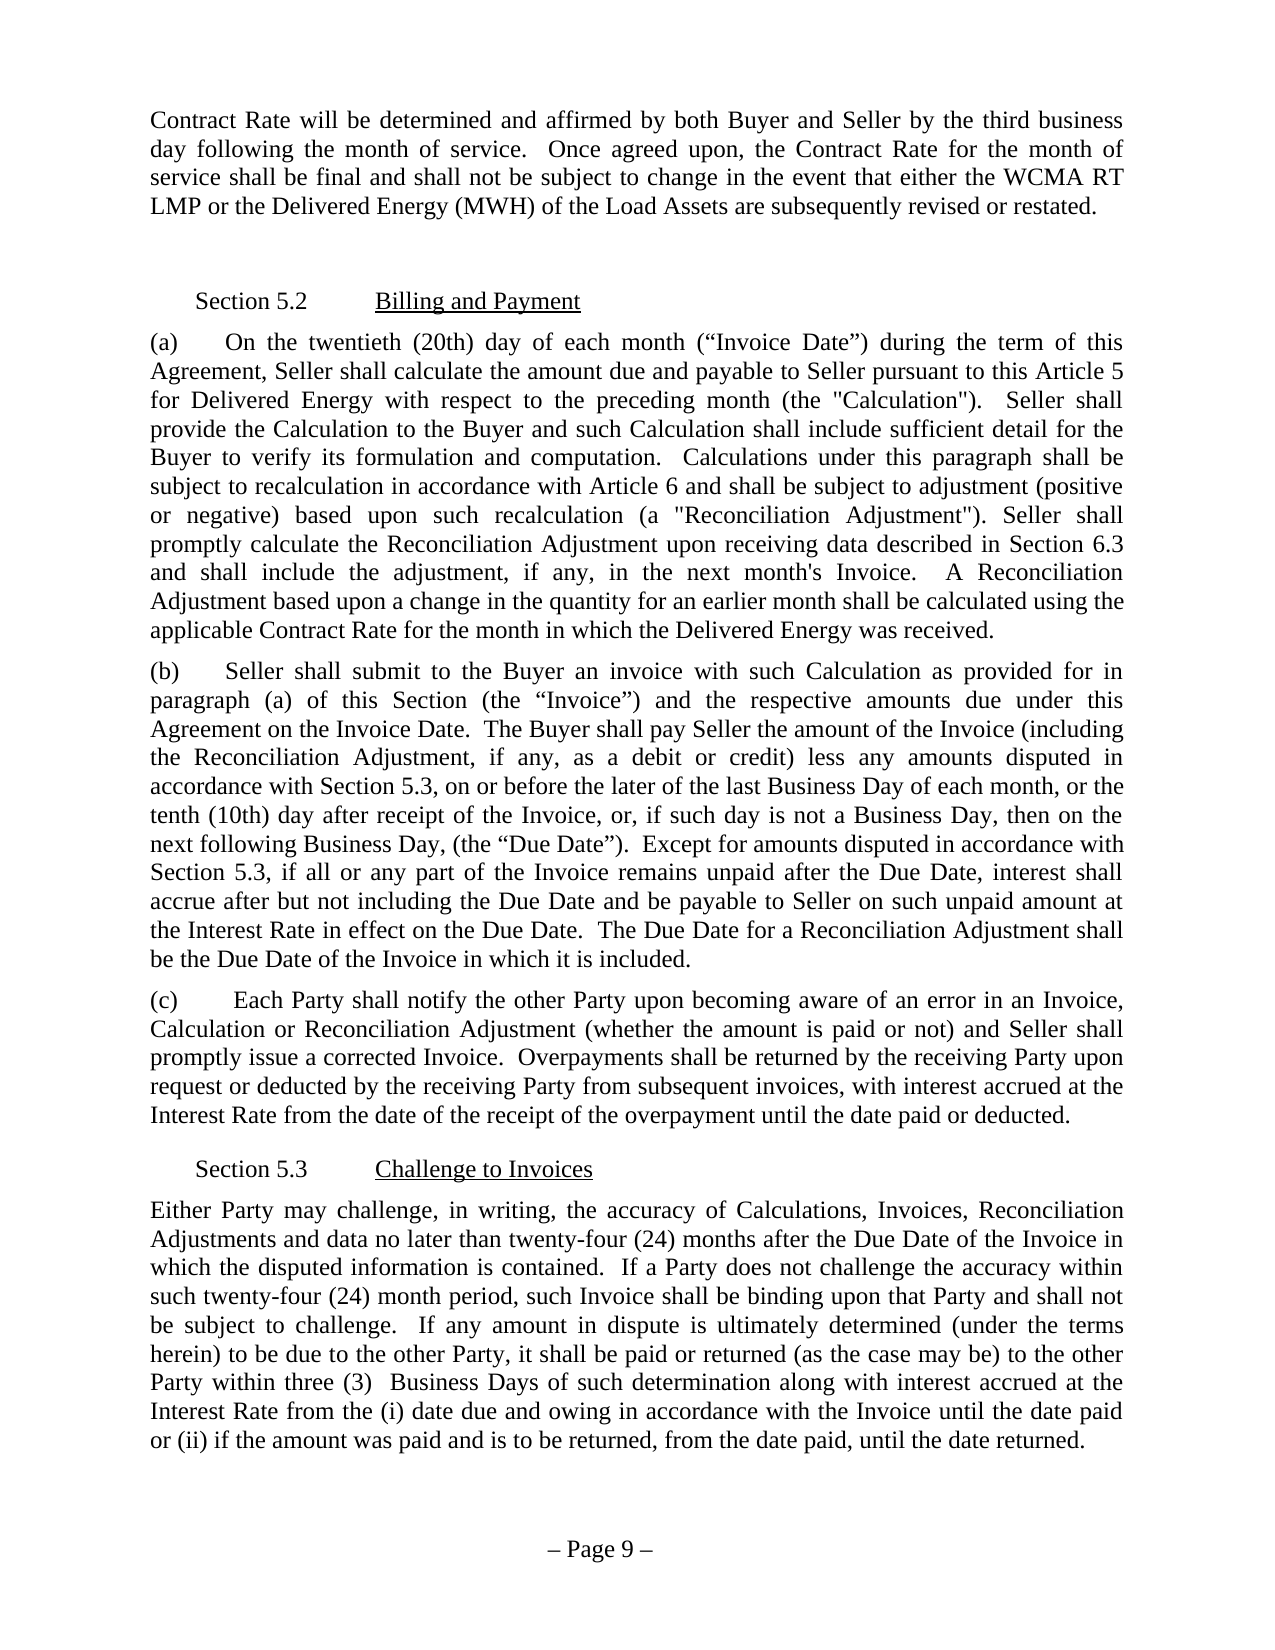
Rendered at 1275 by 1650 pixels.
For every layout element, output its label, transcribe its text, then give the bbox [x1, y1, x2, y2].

subtitle Section 5.3 Challenge to Invoices [195, 1154, 1125, 1182]
text (b) Seller shall submit to the Buyer an invoice with such Calculation as provided for in paragraph (a) of this Section (the “Invoice”) and the respective amounts due under this Agreement on the Invoice Date. The Buyer shall pay Seller the amount of the Invoice (including the Reconciliation Adjustment, if any, as a debit or credit) less any amounts disputed in accordance with Section 5.3, on or before the later of the last Business Day of each month, or the tenth (10th) day after receipt of the Invoice, or, if such day is not a Business Day, then on the next following Business Day, (the “Due Date”). Except for amounts disputed in accordance with Section 5.3, if all or any part of the Invoice remains unpaid after the Due Date, interest shall accrue after but not including the Due Date and be payable to Seller on such unpaid amount at the Interest Rate in effect on the Due Date. The Due Date for a Reconciliation Adjustment shall be the Due Date of the Invoice in which it is included. [150, 656, 1125, 972]
text (c) Each Party shall notify the other Party upon becoming aware of an error in an Invoice, Calculation or Reconciliation Adjustment (whether the amount is paid or not) and Seller shall promptly issue a corrected Invoice. Overpayments shall be returned by the receiving Party upon request or deducted by the receiving Party from subsequent invoices, with interest accrued at the Interest Rate from the date of the receipt of the overpayment until the date paid or deducted. [150, 985, 1125, 1129]
text Either Party may challenge, in writing, the accuracy of Calculations, Invoices, Reconciliation Adjustments and data no later than twenty-four (24) months after the Due Date of the Invoice in which the disputed information is contained. If a Party does not challenge the accuracy within such twenty-four (24) month period, such Invoice shall be binding upon that Party and shall not be subject to challenge. If any amount in dispute is ultimately determined (under the terms herein) to be due to the other Party, it shall be paid or returned (as the case may be) to the other Party within three (3) Business Days of such determination along with interest accrued at the Interest Rate from the (i) date due and owing in accordance with the Invoice until the date paid or (ii) if the amount was paid and is to be returned, from the date paid, until the date returned. [150, 1195, 1125, 1454]
text (a) On the twentieth (20th) day of each month (“Invoice Date”) during the term of this Agreement, Seller shall calculate the amount due and payable to Seller pursuant to this Article 5 for Delivered Energy with respect to the preceding month (the "Calculation"). Seller shall provide the Calculation to the Buyer and such Calculation shall include sufficient detail for the Buyer to verify its formulation and computation. Calculations under this paragraph shall be subject to recalculation in accordance with Article 6 and shall be subject to adjustment (positive or negative) based upon such recalculation (a "Reconciliation Adjustment"). Seller shall promptly calculate the Reconciliation Adjustment upon receiving data described in Section 6.3 and shall include the adjustment, if any, in the next month's Invoice. A Reconciliation Adjustment based upon a change in the quantity for an earlier month shall be calculated using the applicable Contract Rate for the month in which the Delivered Energy was received. [150, 327, 1125, 644]
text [150, 105, 1125, 220]
subtitle Section 5.2 Billing and Payment [195, 286, 1125, 315]
